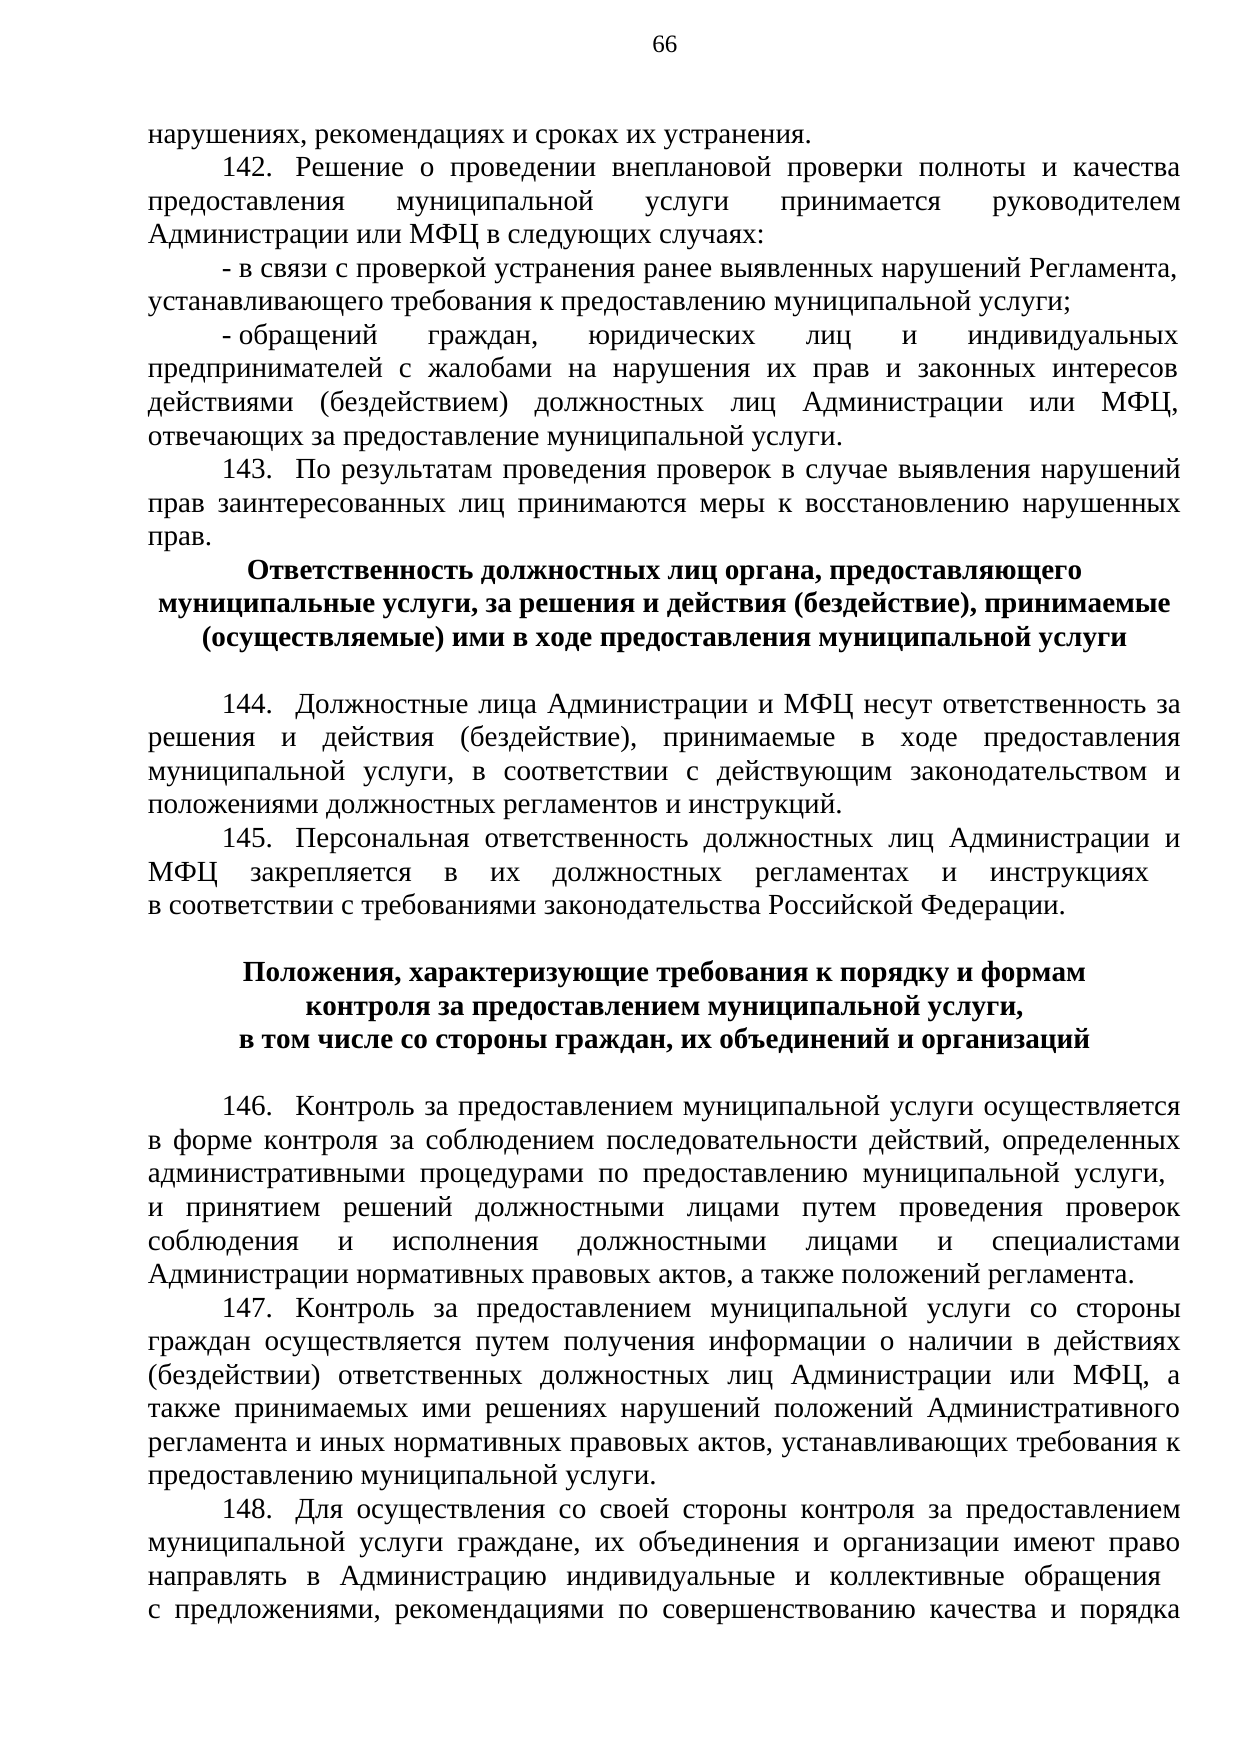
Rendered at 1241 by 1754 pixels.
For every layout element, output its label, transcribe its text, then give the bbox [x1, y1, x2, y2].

text Ответственность должностных лиц органа, предоставляющего муниципальные услуги, за решения и действия (бездействие), принимаемые (осуществляемые) ими в ходе предоставления муниципальной услуги [148, 552, 1181, 652]
list Персональная ответственность должностных лиц Администрации и МФЦ закрепляется в их должностных регламентах и инструкциях в соответствии с требованиями законодательства Российской Федерации. [148, 820, 1181, 921]
text в том числе со стороны граждан, их объединений и организаций [148, 1021, 1181, 1055]
text - в связи с проверкой устранения ранее выявленных нарушений Регламента, устанавливающего требования к предоставлению муниципальной услуги; [148, 250, 1179, 317]
text Положения, характеризующие требования к порядку и формам [148, 954, 1181, 988]
text контроля за предоставлением муниципальной услуги, [148, 988, 1181, 1021]
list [148, 116, 1181, 149]
list Должностные лица Администрации и МФЦ несут ответственность за решения и действия (бездействие), принимаемые в ходе предоставления муниципальной услуги, в соответствии с действующим законодательством и положениями должностных регламентов и инструкций. [148, 686, 1181, 820]
list Решение о проведении внеплановой проверки полноты и качества предоставления муниципальной услуги принимается руководителем Администрации или МФЦ в следующих случаях: [148, 149, 1181, 250]
text - обращений граждан, юридических лиц и индивидуальных предпринимателей с жалобами на нарушения их прав и законных интересов действиями (бездействием) должностных лиц Администрации или МФЦ, отвечающих за предоставление муниципальной услуги. [148, 317, 1179, 451]
list Контроль за предоставлением муниципальной услуги осуществляется в форме контроля за соблюдением последовательности действий, определенных административными процедурами по предоставлению муниципальной услуги, и принятием решений должностными лицами путем проведения проверок соблюдения и исполнения должностными лицами и специалистами Администрации нормативных правовых актов, а также положений регламента. [148, 1088, 1181, 1290]
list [148, 1491, 1181, 1625]
list Контроль за предоставлением муниципальной услуги со стороны граждан осуществляется путем получения информации о наличии в действиях (бездействии) ответственных должностных лиц Администрации или МФЦ, а также принимаемых ими решениях нарушений положений Административного регламента и иных нормативных правовых актов, устанавливающих требования к предоставлению муниципальной услуги. [148, 1290, 1181, 1491]
list По результатам проведения проверок в случае выявления нарушений прав заинтересованных лиц принимаются меры к восстановлению нарушенных прав. [148, 451, 1181, 552]
